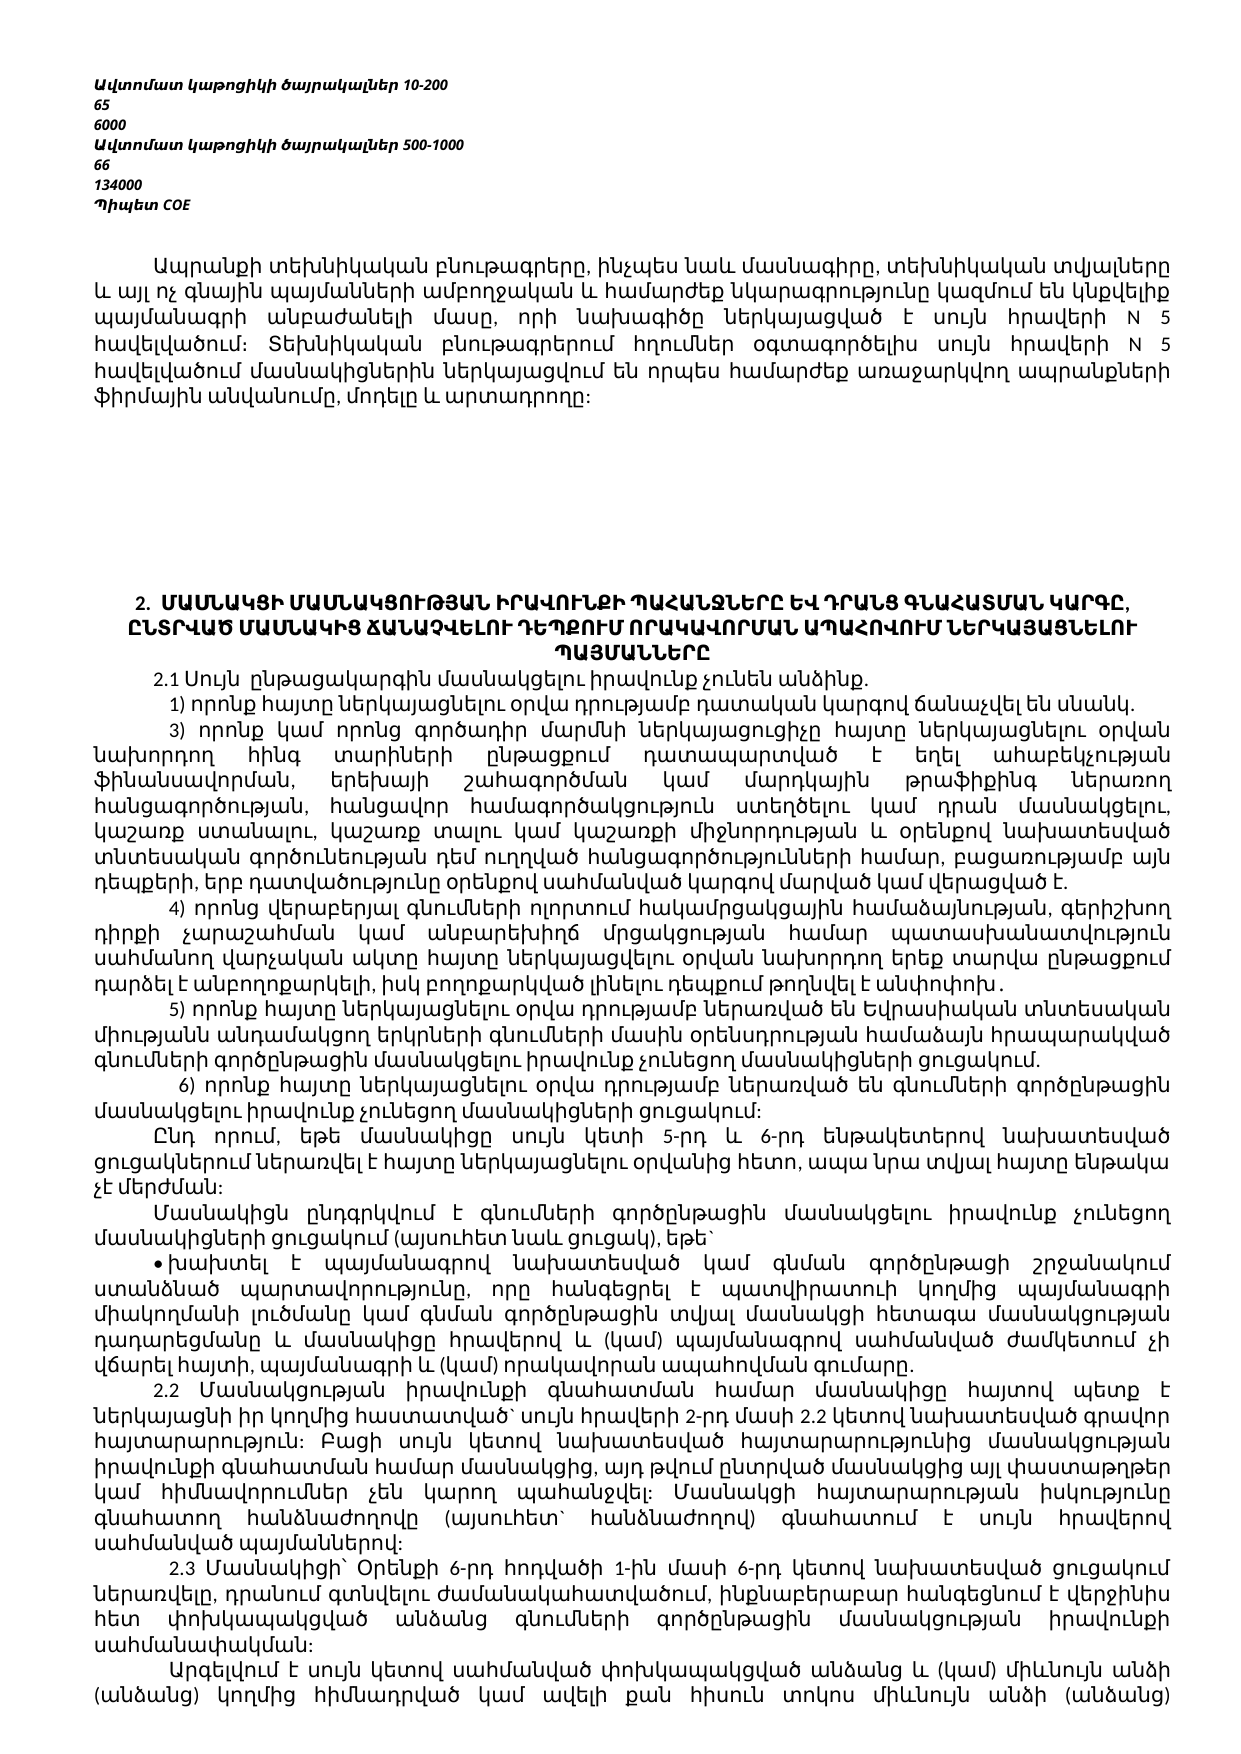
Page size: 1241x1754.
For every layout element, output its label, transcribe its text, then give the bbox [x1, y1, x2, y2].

text • խախտել է պայմանագրով նախատեսված կամ գնման գործընթացի շրջանակում ստանձնած պարտավորությունը, որը հանգեցրել է պատվիրատուի կողմից պայմանագրի միակողմանի լուծմանը կամ գնման գործընթացին տվյալ մասնակցի հետագա մասնակցության դադարեցմանը և մասնակիցը հրավերով և (կամ) պայմանագրով սահմանված ժամկետում չի վճարել հայտի, պայմանագրի և (կամ) որակավորան ապահովման գումարը. [94, 1251, 1171, 1378]
text 6) որոնք հայտը ներկայացնելու օրվա դրությամբ ներառված են գնումների գործընթացին մասնակցելու իրավունք չունեցող մասնակիցների ցուցակում: [94, 1073, 1171, 1123]
text 2.1 Սույն ընթացակարգին մասնակցելու իրավունք չունեն անձինք. [94, 666, 1171, 691]
text Մասնակիցն ընդգրկվում է գնումների գործընթացին մասնակցելու իրավունք չունեցող մասնակիցների ցուցակում (այսուհետ նաև ցուցակ), եթե` [94, 1200, 1171, 1251]
text 4) որոնց վերաբերյալ գնումների ոլորտում հակամրցակցային համաձայնության, գերիշխող դիրքի չարաշահման կամ անբարեխիղճ մրցակցության համար պատասխանատվություն սահմանող վարչական ակտը հայտը ներկայացվելու օրվան նախորդող երեք տարվա ընթացքում դարձել է անբողոքարկելի, իսկ բողոքարկված լինելու դեպքում թողնվել է անփոփոխ․ [94, 895, 1171, 996]
text 2.2 Մասնակցության իրավունքի գնահատման համար մասնակիցը հայտով պետք է ներկայացնի իր կողմից հաստատված` սույն հրավերի 2-րդ մասի 2.2 կետով նախատեսված գրավոր հայտարարություն: Բացի սույն կետով նախատեսված հայտարարությունից մասնակցության իրավունքի գնահատման համար մասնակցից, այդ թվում ընտրված մասնակցից այլ փաստաթղթեր կամ հիմնավորումներ չեն կարող պահանջվել: Մասնակցի հայտարարության իսկությունը գնահատող հանձնաժողովը (այսուհետ` հանձնաժողով) գնահատում է սույն հրավերով սահմանված պայմաններով: [94, 1378, 1171, 1556]
text Ապրանքի տեխնիկական բնութագրերը, ինչպես նաև մասնագիրը, տեխնիկական տվյալները և այլ ոչ գնային պայմանների ամբողջական և համարժեք նկարագրությունը կազմում են կնքվելիք պայմանագրի անբաժանելի մասը, որի նախագիծը ներկայացված է սույն հրավերի N 5 հավելվածում։ Տեխնիկական բնութագրերում հղումներ օգտագործելիս սույն հրավերի N 5 հավելվածում մասնակիցներին ներկայացվում են որպես համարժեք առաջարկվող ապրանքների ֆիրմային անվանումը, մոդելը և արտադրողը: [94, 253, 1171, 409]
text Ընդ որում, եթե մասնակիցը սույն կետի 5-րդ և 6-րդ ենթակետերով նախատեսված ցուցակներում ներառվել է հայտը ներկայացնելու օրվանից հետո, ապա նրա տվյալ հայտը ենթակա չէ մերժման: [94, 1123, 1171, 1200]
text 1) որոնք հայտը ներկայացնելու օրվա դրությամբ դատական կարգով ճանաչվել են սնանկ. [94, 691, 1171, 717]
text 3) որոնք կամ որոնց գործադիր մարմնի ներկայացուցիչը հայտը ներկայացնելու օրվան նախորդող հինգ տարիների ընթացքում դատապարտված է եղել ահաբեկչության ֆինանսավորման, երեխայի շահագործման կամ մարդկային թրաֆիքինգ ներառող հանցագործության, հանցավոր համագործակցություն ստեղծելու կամ դրան մասնակցելու, կաշառք ստանալու, կաշառք տալու կամ կաշառքի միջնորդության և օրենքով նախատեսված տնտեսական գործունեության դեմ ուղղված հանցագործությունների համար, բացառությամբ այն դեպքերի, երբ դատվածությունը օրենքով սահմանված կարգով մարված կամ վերացված է. [94, 717, 1171, 895]
text 5) որոնք հայտը ներկայացնելու օրվա դրությամբ ներառված են Եվրասիական տնտեսական միությանն անդամակցող երկրների գնումների մասին օրենսդրության համաձայն հրապարակված գնումների գործընթացին մասնակցելու իրավունք չունեցող մասնակիցների ցուցակում. [94, 996, 1171, 1073]
text 2. ՄԱՍՆԱԿՑԻ ՄԱՍՆԱԿՑՈՒԹՅԱՆ ԻՐԱՎՈՒՆՔԻ ՊԱՀԱՆՋՆԵՐԸ ԵՎ ԴՐԱՆՑ ԳՆԱՀԱՏՄԱՆ ԿԱՐԳԸ, ԸՆՏՐՎԱԾ ՄԱՍՆԱԿԻՑ ՃԱՆԱՉՎԵԼՈՒ ԴԵՊՔՈՒՄ ՈՐԱԿԱՎՈՐՄԱՆ ԱՊԱՀՈՎՈՒՄ ՆԵՐԿԱՅԱՑՆԵԼՈՒ ՊԱՅՄԱՆՆԵՐԸ [94, 590, 1171, 666]
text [94, 1657, 1171, 1708]
text 2.3 Մասնակիցի՝ Օրենքի 6-րդ հոդվածի 1-ին մասի 6-րդ կետով նախատեսված ցուցակում ներառվելը, դրանում գտնվելու ժամանակահատվածում, ինքնաբերաբար հանգեցնում է վերջինիս հետ փոխկապակցված անձանց գնումների գործընթացին մասնակցության իրավունքի սահմանափակման: [94, 1556, 1171, 1657]
